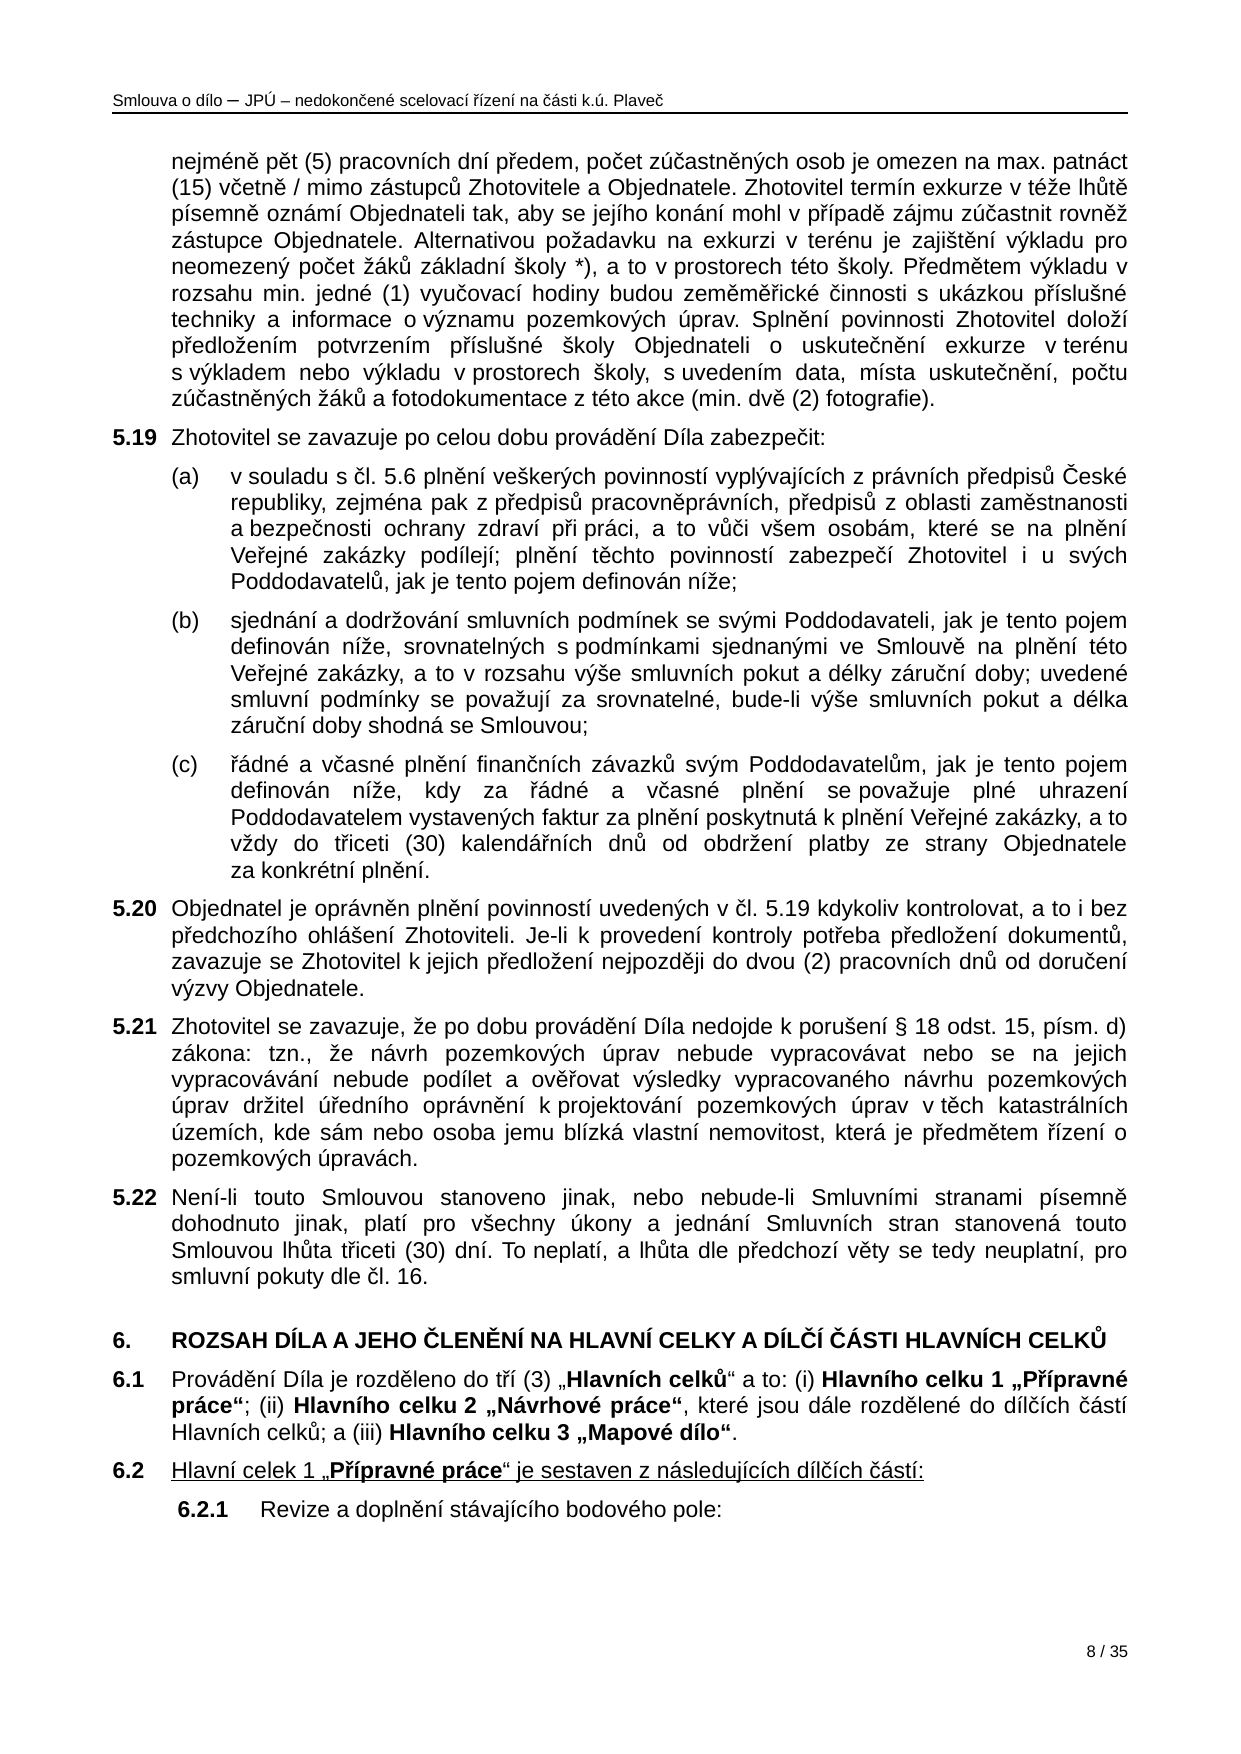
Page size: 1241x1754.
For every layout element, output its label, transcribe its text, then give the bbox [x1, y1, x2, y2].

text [112, 148, 1128, 411]
text Zhotovitel se zavazuje po celou dobu provádění Díla zabezpečit: [112, 424, 1128, 450]
list sjednání a dodržování smluvních podmínek se svými Poddodavateli, jak je tento pojem definován níže, srovnatelných s podmínkami sjednanými ve Smlouvě na plnění této Veřejné zakázky, a to v rozsahu výše smluvních pokut a délky záruční doby; uvedené smluvní podmínky se považují za srovnatelné, bude-li výše smluvních pokut a délka záruční doby shodná se Smlouvou; [171, 607, 1128, 739]
text Rozsah díla a jeho členění na hlavní celky a dílčí části Hlavních celků [112, 1327, 1128, 1353]
text Objednatel je oprávněn plnění povinností uvedených v čl. 5.19 kdykoliv kontrolovat, a to i bez předchozího ohlášení Zhotoviteli. Je-li k provedení kontroly potřeba předložení dokumentů, zavazuje se Zhotovitel k jejich předložení nejpozději do dvou (2) pracovních dnů od doručení výzvy Objednatele. [112, 895, 1128, 1001]
text Provádění Díla je rozděleno do tří (3) „Hlavních celků“ a to: (i) Hlavního celku 1 „Přípravné práce“; (ii) Hlavního celku 2 „Návrhové práce“, které jsou dále rozdělené do dílčích částí Hlavních celků; a (iii) Hlavního celku 3 „Mapové dílo“. [112, 1366, 1128, 1445]
list v souladu s čl. 5.6 plnění veškerých povinností vyplývajících z právních předpisů České republiky, zejména pak z předpisů pracovněprávních, předpisů z oblasti zaměstnanosti a bezpečnosti ochrany zdraví při práci, a to vůči všem osobám, které se na plnění Veřejné zakázky podílejí; plnění těchto povinností zabezpečí Zhotovitel i u svých Poddodavatelů, jak je tento pojem definován níže; [171, 463, 1128, 594]
text Hlavní celek 1 „Přípravné práce“ je sestaven z následujících dílčích částí: [112, 1457, 1128, 1484]
text Zhotovitel se zavazuje, že po dobu provádění Díla nedojde k porušení § 18 odst. 15, písm. d) zákona: tzn., že návrh pozemkových úprav nebude vypracovávat nebo se na jejich vypracovávání nebude podílet a ověřovat výsledky vypracovaného návrhu pozemkových úprav držitel úředního oprávnění k projektování pozemkových úprav v těch katastrálních územích, kde sám nebo osoba jemu blízká vlastní nemovitost, která je předmětem řízení o pozemkových úpravách. [112, 1013, 1128, 1171]
list řádné a včasné plnění finančních závazků svým Poddodavatelům, jak je tento pojem definován níže, kdy za řádné a včasné plnění se považuje plné uhrazení Poddodavatelem vystavených faktur za plnění poskytnutá k plnění Veřejné zakázky, a to vždy do třiceti (30) kalendářních dnů od obdržení platby ze strany Objednatele za konkrétní plnění. [171, 751, 1128, 883]
text Revize a doplnění stávajícího bodového pole: [177, 1496, 1128, 1522]
text Není-li touto Smlouvou stanoveno jinak, nebo nebude-li Smluvními stranami písemně dohodnuto jinak, platí pro všechny úkony a jednání Smluvních stran stanovená touto Smlouvou lhůta třiceti (30) dní. To neplatí, a lhůta dle předchozí věty se tedy neuplatní, pro smluvní pokuty dle čl. 16. [112, 1184, 1128, 1289]
